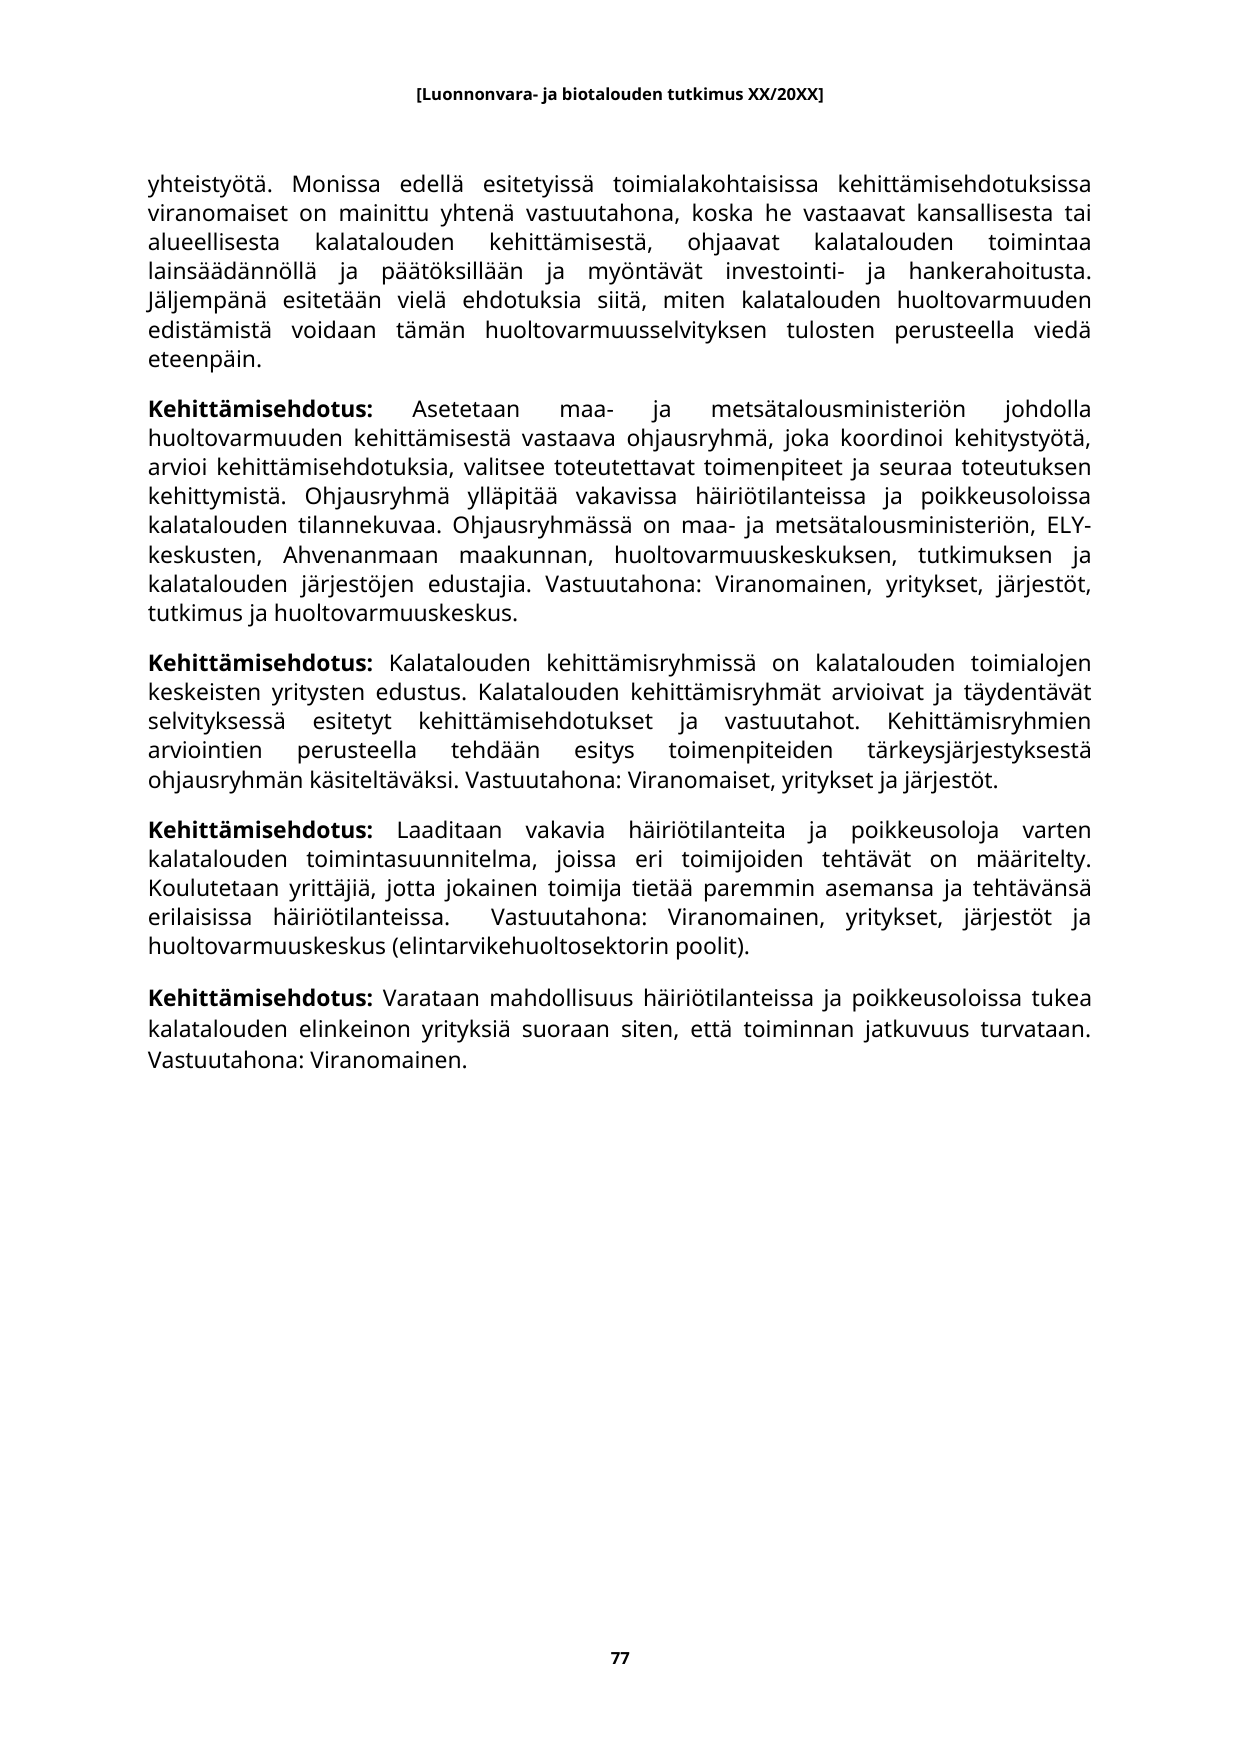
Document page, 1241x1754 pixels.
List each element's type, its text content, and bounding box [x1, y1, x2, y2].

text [148, 169, 1092, 373]
text Kehittämisehdotus: Varataan mahdollisuus häiriötilanteissa ja poikkeusoloissa tukea kalatalouden elinkeinon yrityksiä suoraan siten, että toiminnan jatkuvuus turvataan. Vastuutahona: Viranomainen. [148, 981, 1092, 1075]
text Kehittämisehdotus: Laaditaan vakavia häiriötilanteita ja poikkeusoloja varten kalatalouden toimintasuunnitelma, joissa eri toimijoiden tehtävät on määritelty. Koulutetaan yrittäjiä, jotta jokainen toimija tietää paremmin asemansa ja tehtävänsä erilaisissa häiriötilanteissa. Vastuutahona: Viranomainen, yritykset, järjestöt ja huoltovarmuuskeskus (elintarvikehuoltosektorin poolit). [148, 815, 1092, 961]
text Kehittämisehdotus: Kalatalouden kehittämisryhmissä on kalatalouden toimialojen keskeisten yritysten edustus. Kalatalouden kehittämisryhmät arvioivat ja täydentävät selvityksessä esitetyt kehittämisehdotukset ja vastuutahot. Kehittämisryhmien arviointien perusteella tehdään esitys toimenpiteiden tärkeysjärjestyksestä ohjausryhmän käsiteltäväksi. Vastuutahona: Viranomaiset, yritykset ja järjestöt. [148, 648, 1092, 794]
text Kehittämisehdotus: Asetetaan maa- ja metsätalousministeriön johdolla huoltovarmuuden kehittämisestä vastaava ohjausryhmä, joka koordinoi kehitystyötä, arvioi kehittämisehdotuksia, valitsee toteutettavat toimenpiteet ja seuraa toteutuksen kehittymistä. Ohjausryhmä ylläpitää vakavissa häiriötilanteissa ja poikkeusoloissa kalatalouden tilannekuvaa. Ohjausryhmässä on maa- ja metsätalousministeriön, ELY-keskusten, Ahvenanmaan maakunnan, huoltovarmuuskeskuksen, tutkimuksen ja kalatalouden järjestöjen edustajia. Vastuutahona: Viranomainen, yritykset, järjestöt, tutkimus ja huoltovarmuuskeskus. [148, 394, 1092, 627]
